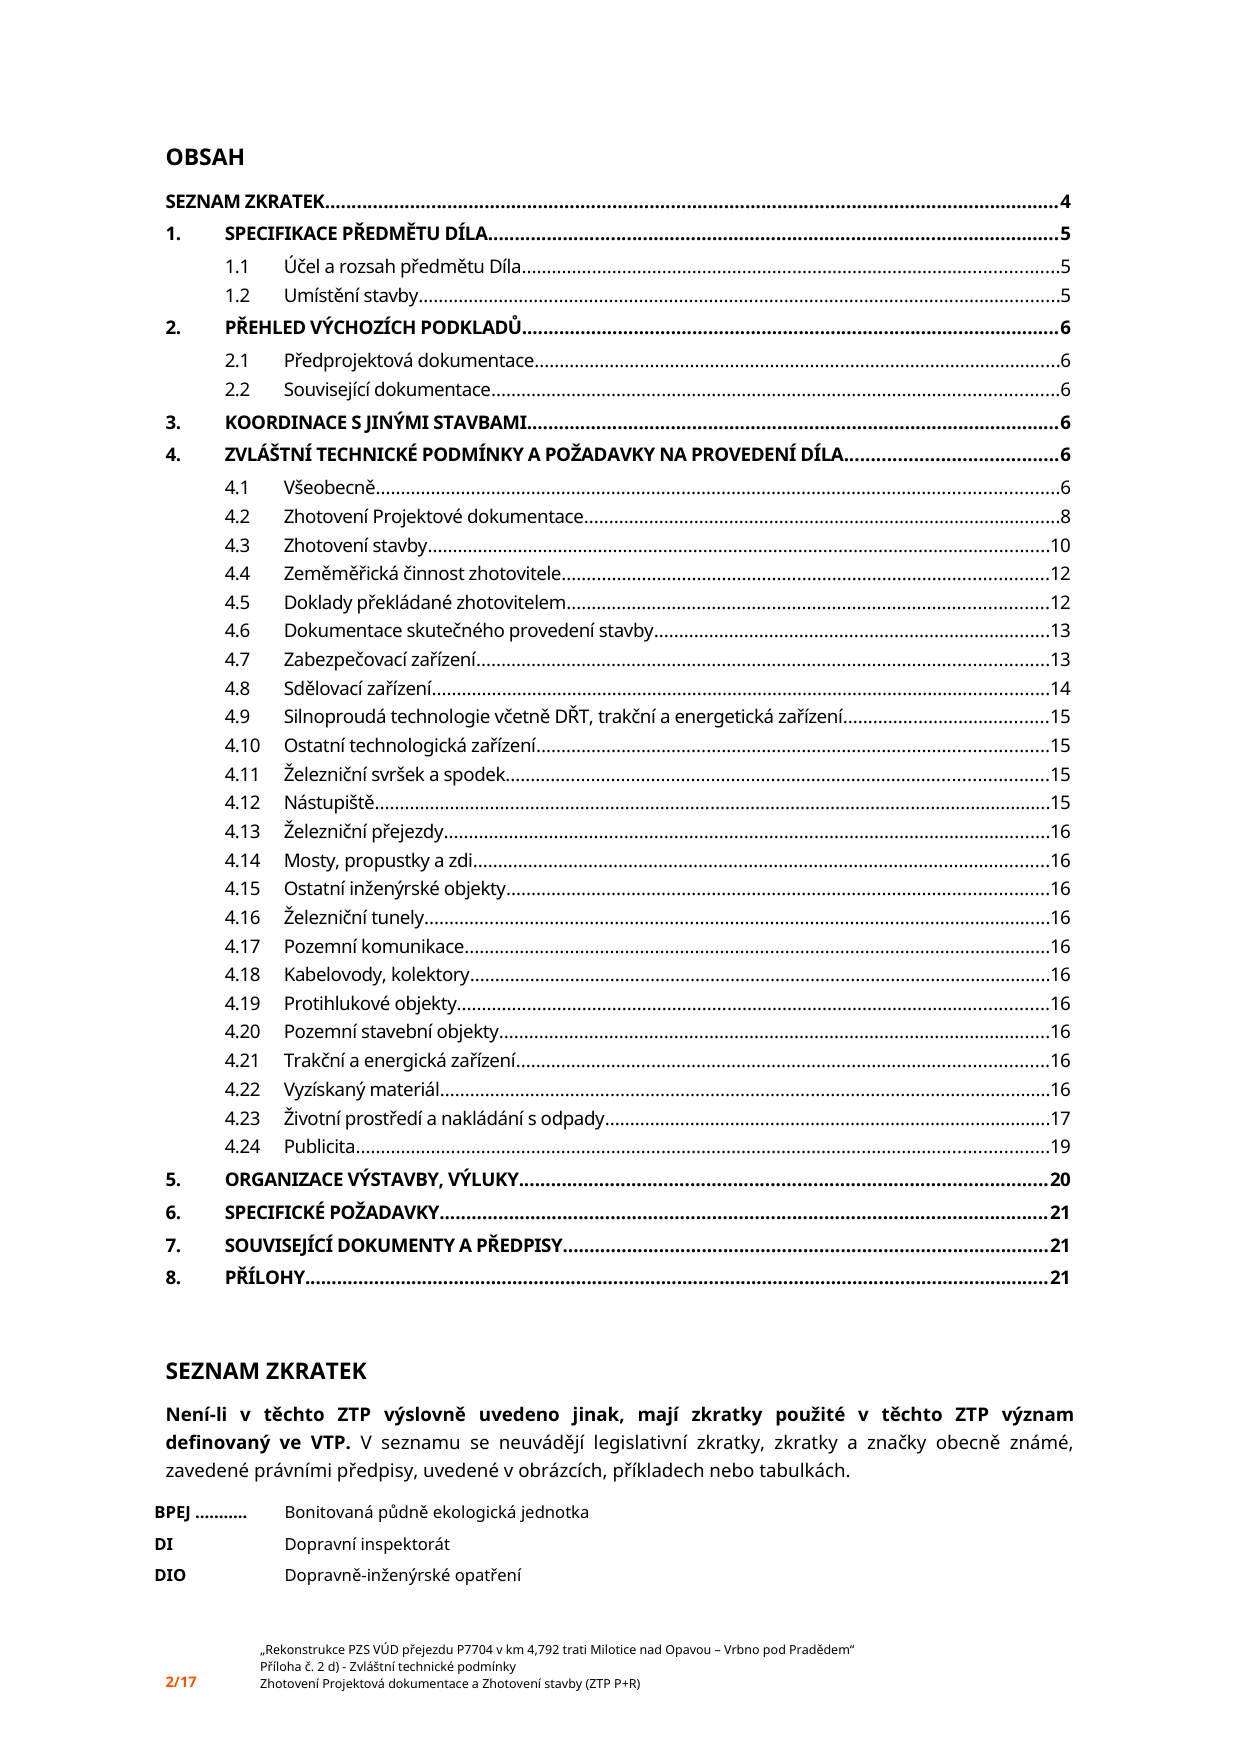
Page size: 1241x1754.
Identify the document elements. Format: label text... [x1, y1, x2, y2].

text 4.5 Doklady překládané zhotovitelem 12 [224, 589, 1075, 615]
text 4.14 Mosty, propustky a zdi 16 [224, 847, 1075, 872]
text 4.22 Vyzískaný materiál 16 [224, 1076, 1075, 1102]
text 4.1 Všeobecně 6 [224, 474, 1075, 500]
text 8. PŘÍLOHY 21 [165, 1265, 1045, 1290]
text Není-li v těchto ZTP výslovně uvedeno jinak, mají zkratky použité v těchto ZTP význam definovaný ve VTP. V seznamu se neuvádějí legislativní zkratky, zkratky a značky obecně známé, zavedené právními předpisy, uvedené v obrázcích, příkladech nebo tabulkách. [165, 1402, 1075, 1483]
text 1. SPECIFIKACE PŘEDMĚTU DÍLA 5 [165, 220, 1045, 246]
text 7. SOUVISEJÍCÍ DOKUMENTY A PŘEDPISY 21 [165, 1232, 1045, 1257]
text 2.2 Související dokumentace 6 [224, 376, 1075, 402]
text 4.7 Zabezpečovací zařízení 13 [224, 646, 1075, 672]
text Obsah [165, 141, 1075, 173]
text 4.18 Kabelovody, kolektory 16 [224, 962, 1075, 987]
text 4.4 Zeměměřická činnost zhotovitele 12 [224, 561, 1075, 586]
text SEZNAM ZKRATEK [165, 1355, 1075, 1386]
text 4.19 Protihlukové objekty 16 [224, 990, 1075, 1016]
text 4.16 Železniční tunely 16 [224, 904, 1075, 930]
table_cell Dopravně-inženýrské opatření [284, 1561, 1061, 1592]
text 2.1 Předprojektová dokumentace 6 [224, 347, 1075, 373]
text 4.10 Ostatní technologická zařízení 15 [224, 732, 1075, 758]
text 4.12 Nástupiště 15 [224, 790, 1075, 815]
text 4.3 Zhotovení stavby 10 [224, 532, 1075, 557]
text 5. ORGANIZACE VÝSTAVBY, VÝLUKY 20 [165, 1166, 1045, 1192]
text 4.20 Pozemní stavební objekty 16 [224, 1019, 1075, 1044]
text 4.11 Železniční svršek a spodek 15 [224, 761, 1075, 787]
text SEZNAM ZKRATEK 4 [165, 188, 1045, 214]
text 3. KOORDINACE S JINÝMI STAVBAMI 6 [165, 409, 1045, 434]
text 4.6 Dokumentace skutečného provedení stavby 13 [224, 618, 1075, 643]
text 4.8 Sdělovací zařízení 14 [224, 675, 1075, 701]
table_cell DI [154, 1530, 284, 1561]
text 4.24 Publicita 19 [224, 1133, 1075, 1159]
table_header BPEJ ……….. [154, 1498, 284, 1529]
text 4.15 Ostatní inženýrské objekty 16 [224, 876, 1075, 901]
text 1.2 Umístění stavby 5 [224, 282, 1075, 307]
text 6. SPECIFICKÉ POŽADAVKY 21 [165, 1199, 1045, 1224]
table_header Bonitovaná půdně ekologická jednotka [284, 1498, 1061, 1529]
text 4.23 Životní prostředí a nakládání s odpady 17 [224, 1105, 1075, 1130]
text 4.13 Železniční přejezdy 16 [224, 818, 1075, 844]
text 4.2 Zhotovení Projektové dokumentace 8 [224, 503, 1075, 529]
text 4.9 Silnoproudá technologie včetně DŘT, trakční a energetická zařízení 15 [224, 704, 1075, 729]
table_cell DIO [154, 1561, 284, 1592]
table_cell Dopravní inspektorát [284, 1530, 1061, 1561]
text 1.1 Účel a rozsah předmětu Díla 5 [224, 253, 1075, 279]
text 2. PŘEHLED VÝCHOZÍCH PODKLADŮ 6 [165, 315, 1045, 340]
text 4. ZVLÁŠTNÍ TECHNICKÉ PODMÍNKY A POŽADAVKY NA PROVEDENÍ DÍLA 6 [165, 442, 1045, 467]
text 4.17 Pozemní komunikace 16 [224, 933, 1075, 958]
text 4.21 Trakční a energická zařízení 16 [224, 1047, 1075, 1073]
